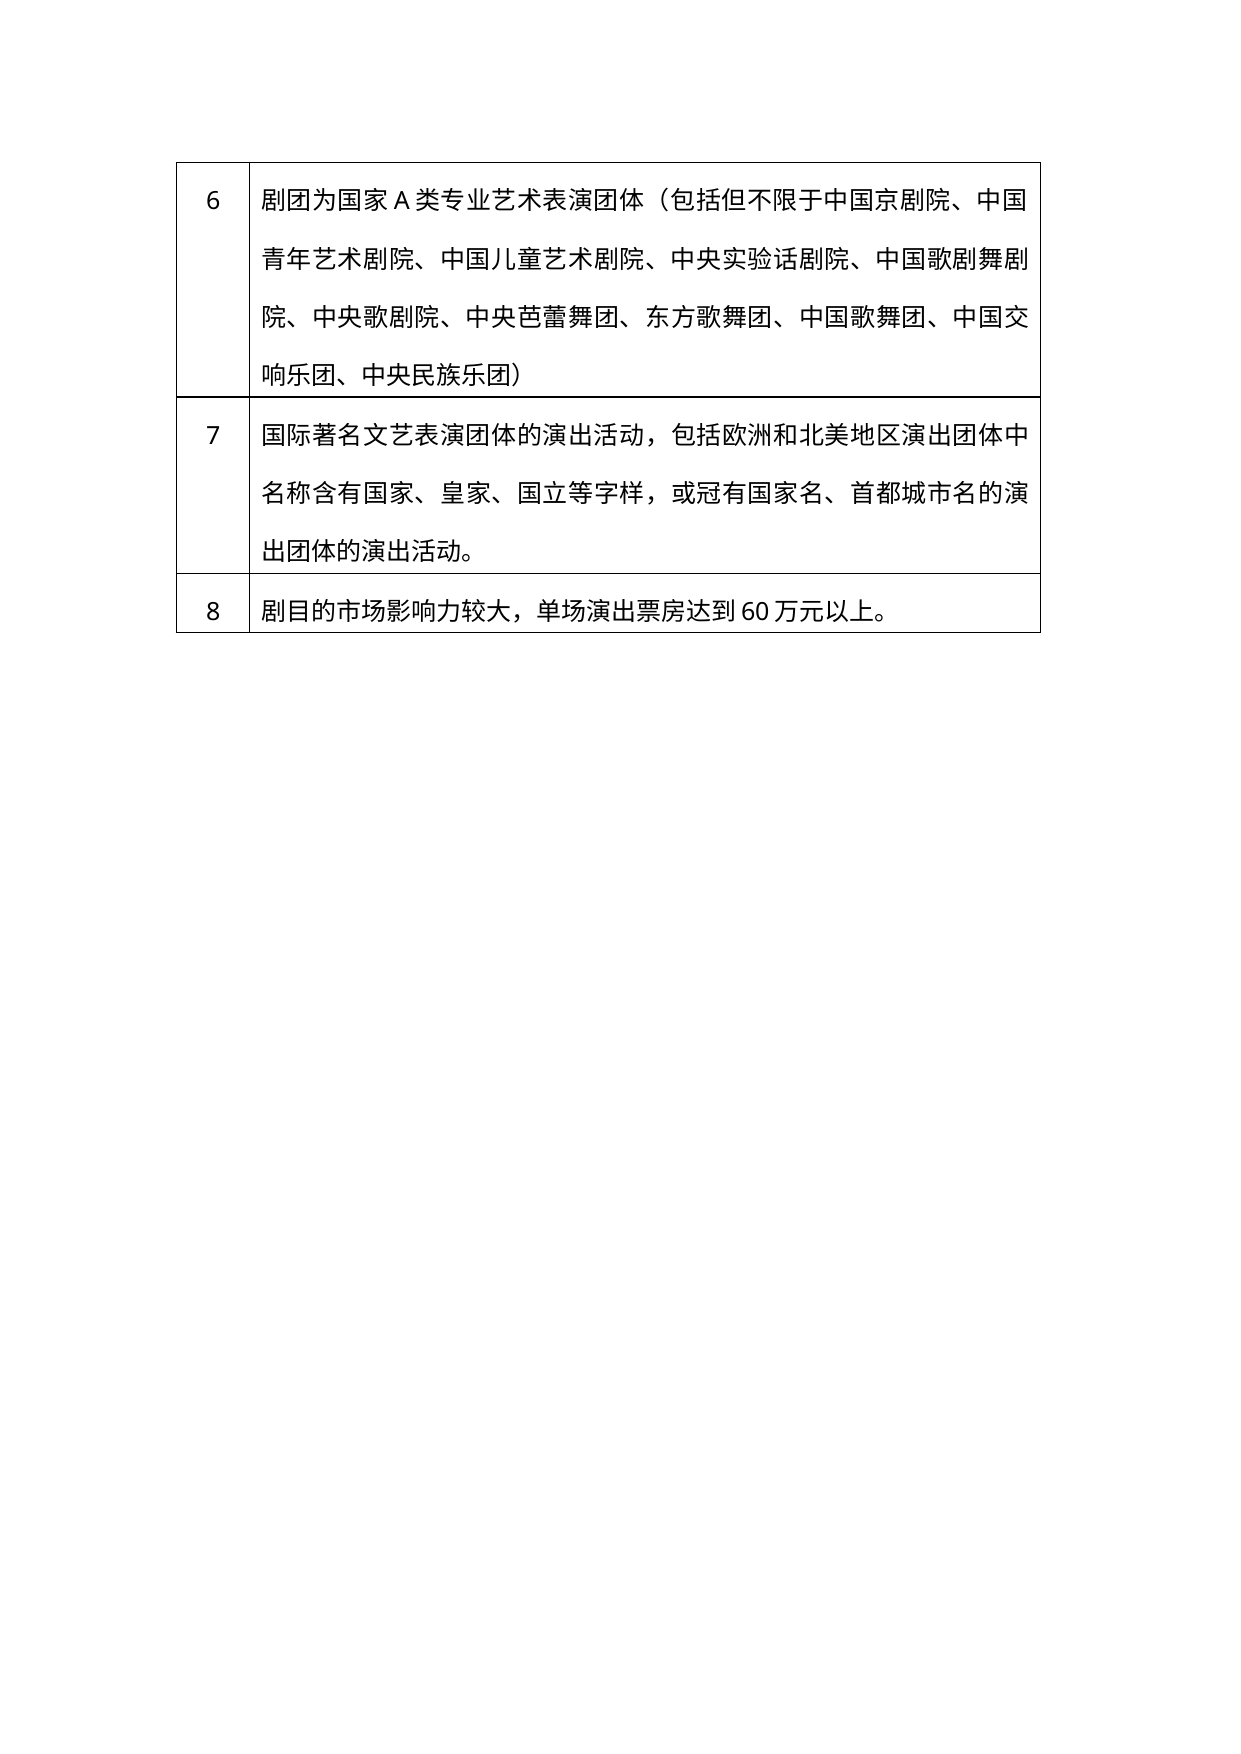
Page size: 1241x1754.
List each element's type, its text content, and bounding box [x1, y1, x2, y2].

table_cell 剧目的市场影响力较大，单场演出票房达到60万元以上。 [250, 574, 1040, 632]
table_cell 剧团为国家A类专业艺术表演团体（包括但不限于中国京剧院、中国青年艺术剧院、中国儿童艺术剧院、中央实验话剧院、中国歌剧舞剧院、中央歌剧院、中央芭蕾舞团、东方歌舞团、中国歌舞团、中国交响乐团、中央民族乐团） [250, 163, 1040, 396]
table_cell 国际著名文艺表演团体的演出活动，包括欧洲和北美地区演出团体中名称含有国家、皇家、国立等字样，或冠有国家名、首都城市名的演出团体的演出活动。 [250, 398, 1040, 572]
table_cell 7 [177, 398, 249, 572]
table_cell 8 [177, 574, 249, 632]
table_cell 6 [177, 163, 249, 396]
